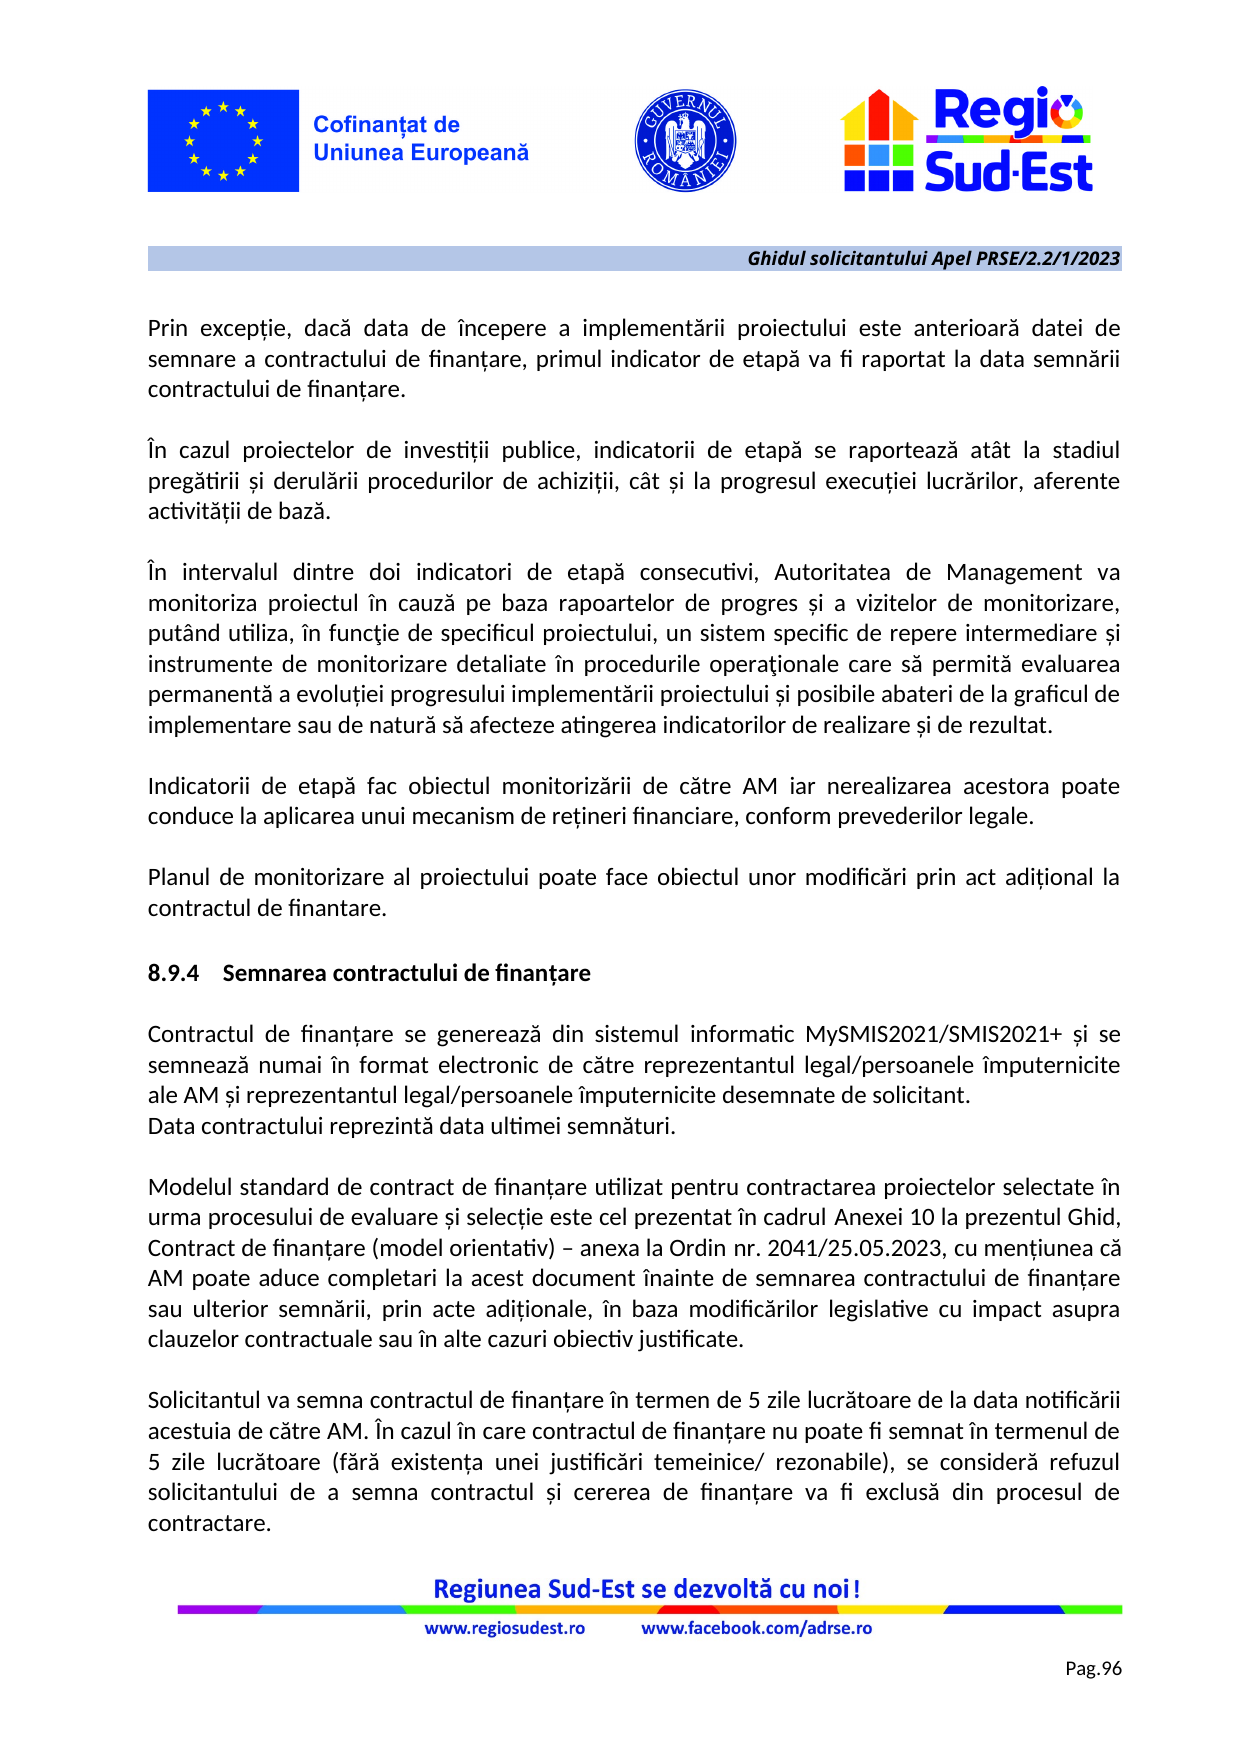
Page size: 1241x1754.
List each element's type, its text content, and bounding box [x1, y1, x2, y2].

subtitle Semnarea contractului de finanţare [148, 957, 1122, 988]
list Data contractului reprezintă data ultimei semnături. [148, 1110, 1122, 1140]
text Prin excepție, dacă data de începere a implementării proiectului este anterioară datei de semnare a contractului de finanțare, primul indicator de etapă va fi raportat la data semnării contractului de finanțare. [148, 312, 1122, 404]
text În cazul proiectelor de investiții publice, indicatorii de etapă se raportează atât la stadiul pregătirii și derulării procedurilor de achiziții, cât și la progresul execuției lucrărilor, aferente activității de bază. [148, 434, 1122, 526]
picture [147, 86, 1093, 193]
text În intervalul dintre doi indicatori de etapă consecutivi, Autoritatea de Management va monitoriza proiectul în cauză pe baza rapoartelor de progres și a vizitelor de monitorizare, putând utiliza, în funcţie de specificul proiectului, un sistem specific de repere intermediare și instrumente de monitorizare detaliate în procedurile operaţionale care să permită evaluarea permanentă a evoluției progresului implementării proiectului și posibile abateri de la graficul de implementare sau de natură să afecteze atingerea indicatorilor de realizare și de rezultat. [148, 556, 1122, 739]
picture [177, 1578, 1123, 1643]
text Solicitantul va semna contractul de finanțare în termen de 5 zile lucrătoare de la data notificării acestuia de către AM. În cazul în care contractul de finanțare nu poate fi semnat în termenul de 5 zile lucrătoare (fără existența unei justificări temeinice/ rezonabile), se consideră refuzul solicitantului de a semna contractul și cererea de finanțare va fi exclusă din procesul de contractare. [148, 1384, 1122, 1537]
text Modelul standard de contract de finanțare utilizat pentru contractarea proiectelor selectate în urma procesului de evaluare și selecție este cel prezentat în cadrul Anexei 10 la prezentul Ghid, Contract de finanţare (model orientativ) – anexa la Ordin nr. 2041/25.05.2023, cu mențiunea că AM poate aduce completari la acest document înainte de semnarea contractului de finanțare sau ulterior semnării, prin acte adiționale, în baza modificărilor legislative cu impact asupra clauzelor contractuale sau în alte cazuri obiectiv justificate. [148, 1171, 1122, 1354]
text Planul de monitorizare al proiectului poate face obiectul unor modificări prin act adițional la contractul de finantare. [148, 862, 1122, 923]
text Indicatorii de etapă fac obiectul monitorizării de către AM iar nerealizarea acestora poate conduce la aplicarea unui mecanism de rețineri financiare, conform prevederilor legale. [148, 770, 1122, 831]
text Contractul de finanțare se generează din sistemul informatic MySMIS2021/SMIS2021+ și se semnează numai în format electronic de către reprezentantul legal/persoanele împuternicite ale AM și reprezentantul legal/persoanele împuternicite desemnate de solicitant. [148, 1018, 1122, 1110]
